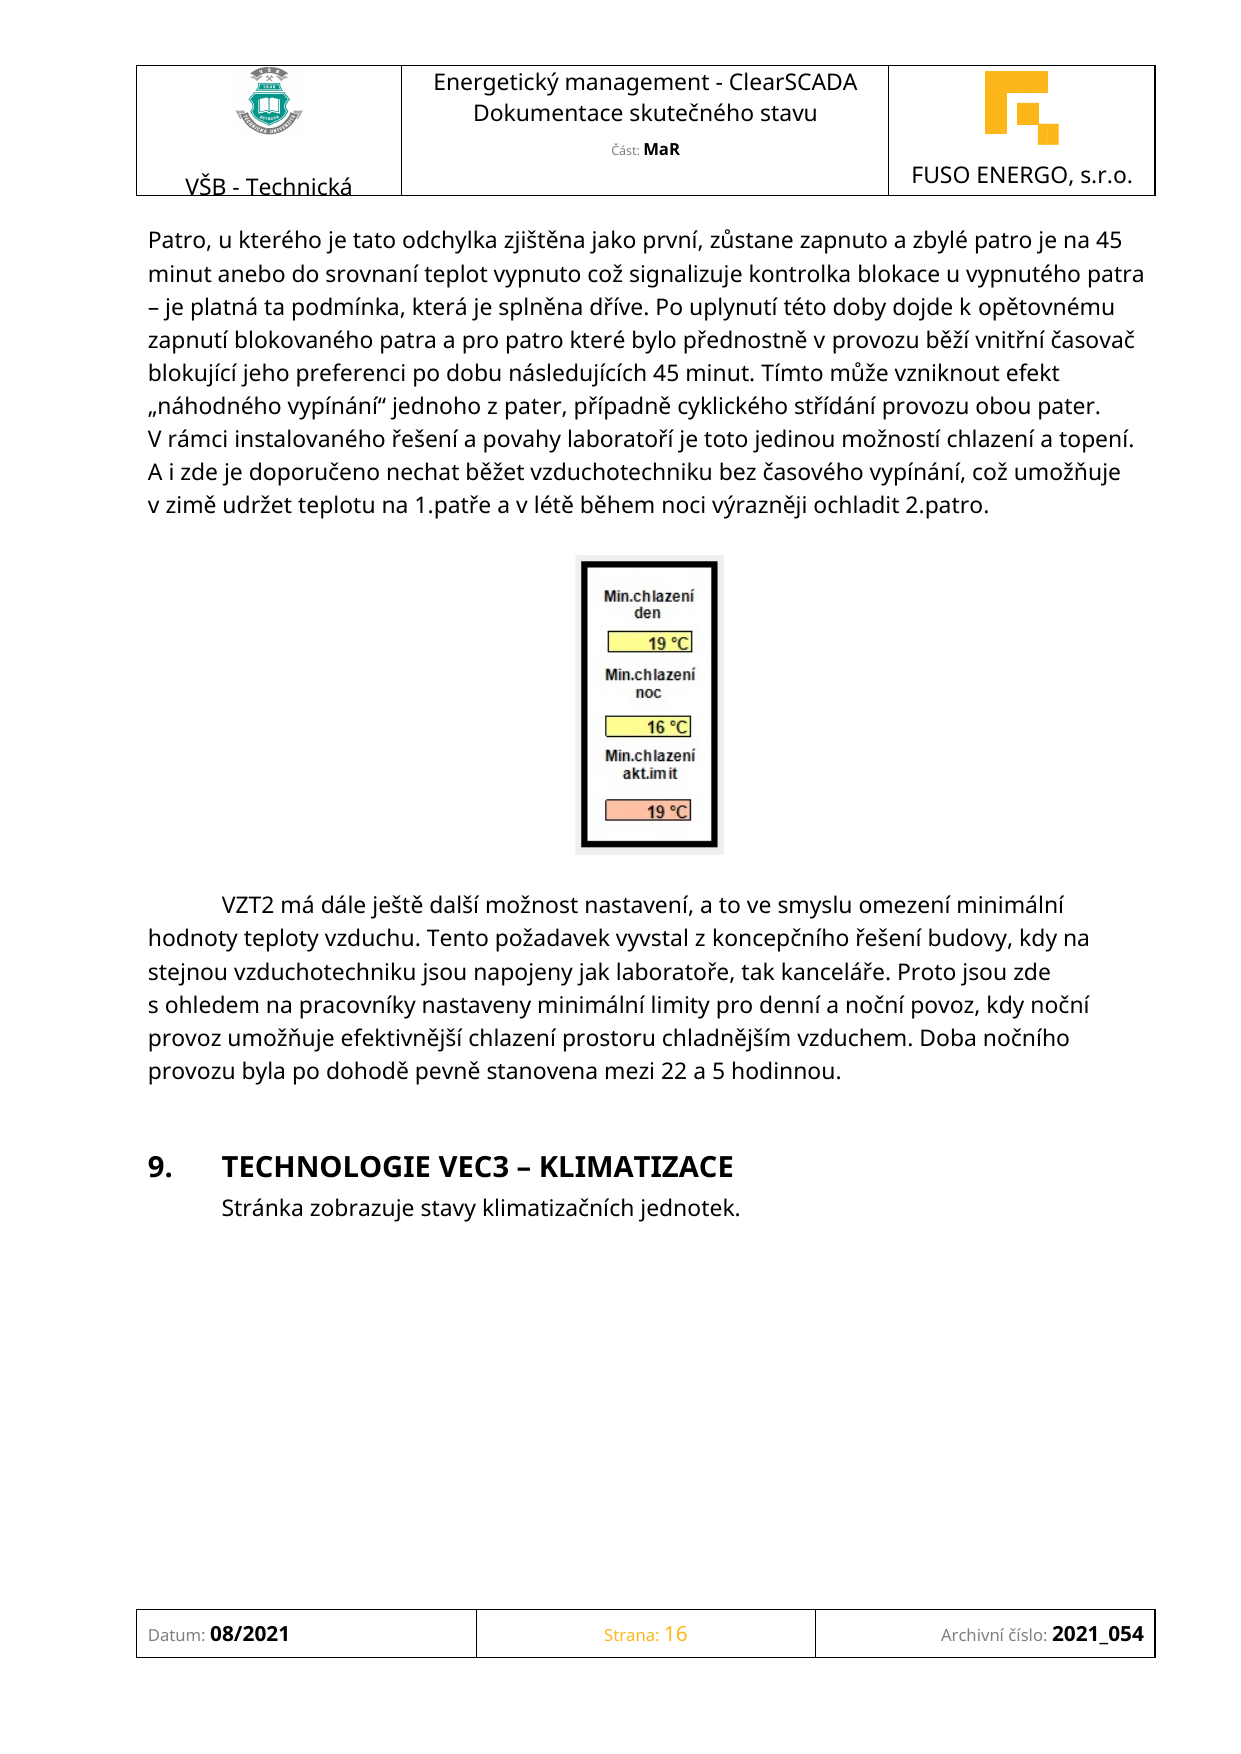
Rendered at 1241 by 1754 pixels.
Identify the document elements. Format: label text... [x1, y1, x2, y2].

text VZT2 má dále ještě další možnost nastavení, a to ve smyslu omezení minimální hodnoty teploty vzduchu. Tento požadavek vyvstal z koncepčního řešení budovy, kdy na stejnou vzduchotechniku jsou napojeny jak laboratoře, tak kanceláře. Proto jsou zde s ohledem na pracovníky nastaveny minimální limity pro denní a noční povoz, kdy noční provoz umožňuje efektivnější chlazení prostoru chladnějším vzduchem. Doba nočního provozu byla po dohodě pevně stanovena mezi 22 a 5 hodinnou. [148, 889, 1152, 1086]
text Stránka zobrazuje stavy klimatizačních jednotek. [148, 1192, 1152, 1223]
subtitle Technologie vec3 – klimatizace [148, 1146, 1152, 1186]
picture [234, 66, 304, 135]
picture [575, 555, 724, 855]
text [148, 224, 1152, 521]
